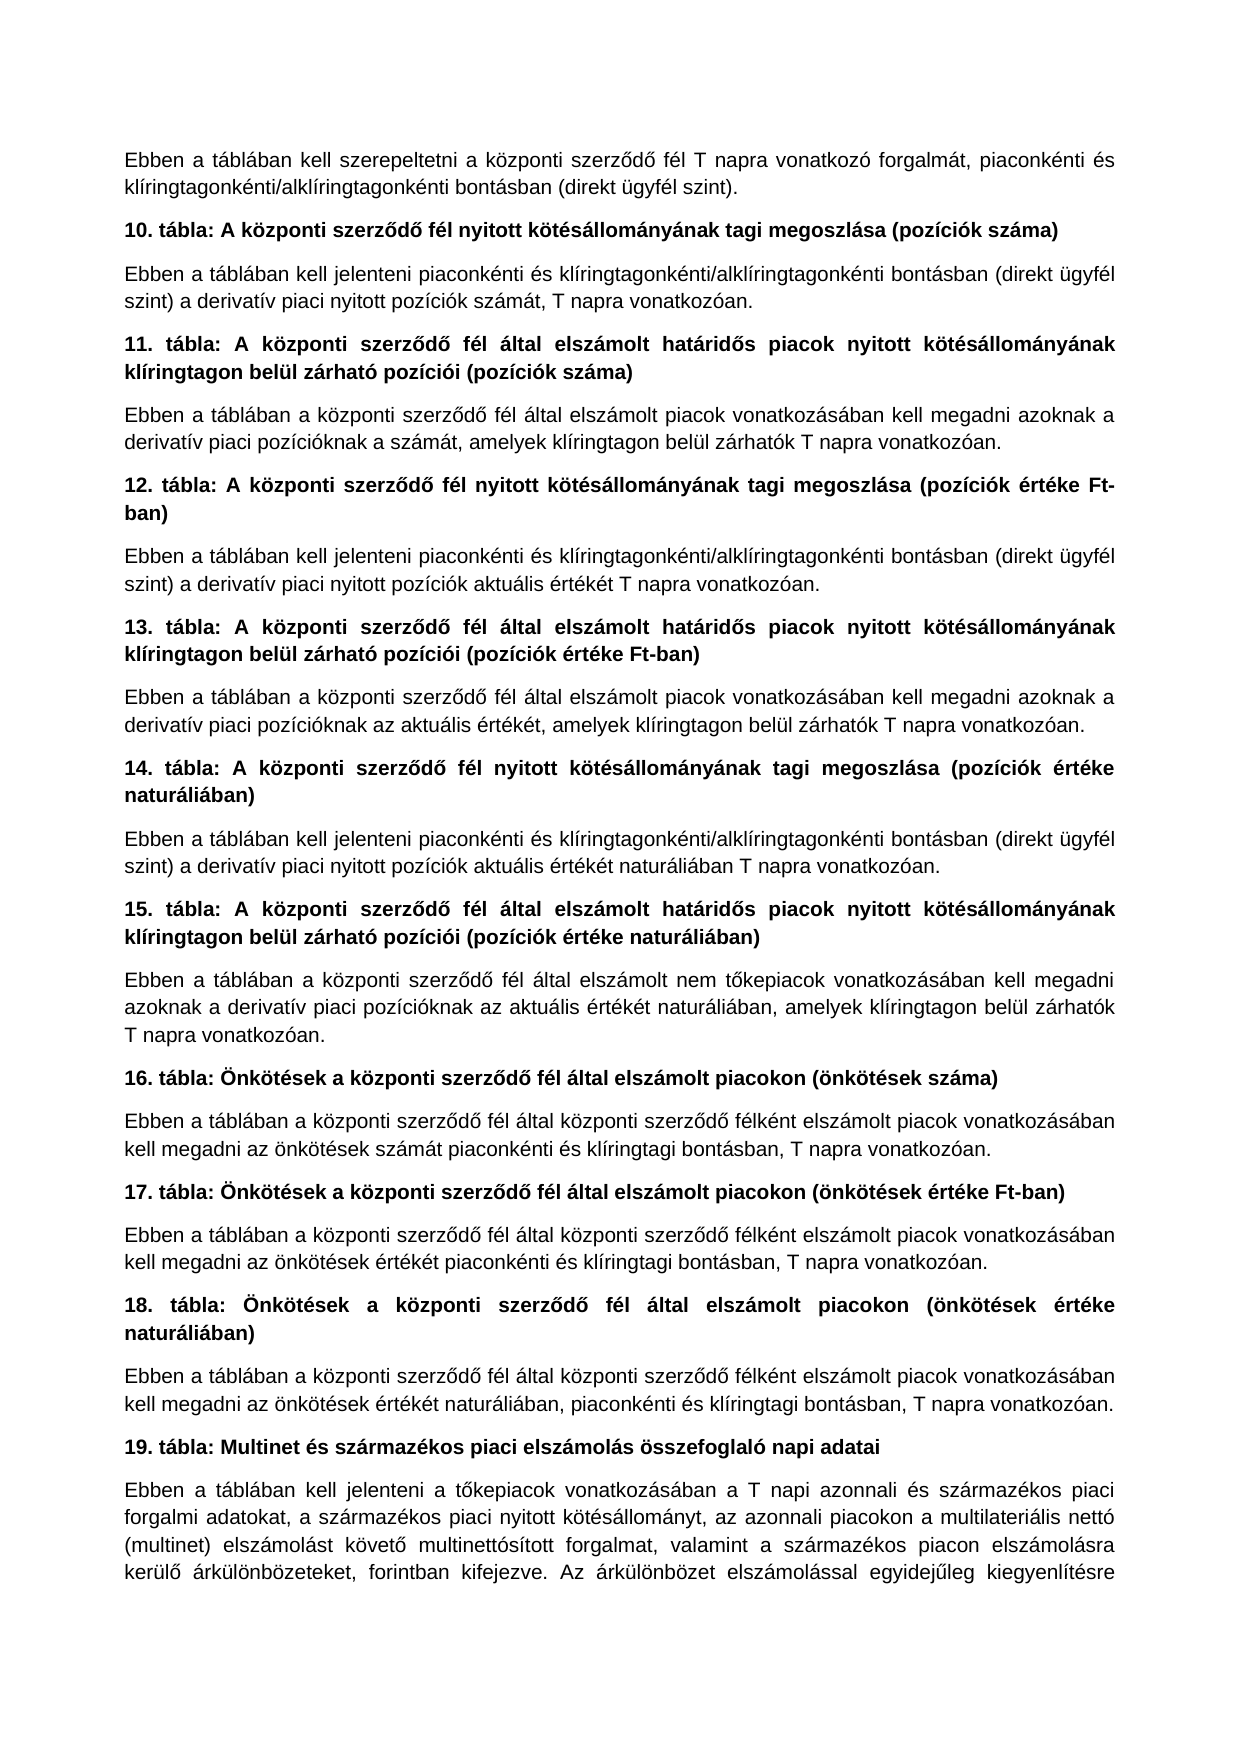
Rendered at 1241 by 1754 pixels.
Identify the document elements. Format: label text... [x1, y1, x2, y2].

text 11. tábla: A központi szerződő fél által elszámolt határidős piacok nyitott kötésállományának klíringtagon belül zárható pozíciói (pozíciók száma) [124, 332, 1116, 383]
text 18. tábla: Önkötések a központi szerződő fél által elszámolt piacokon (önkötések értéke naturáliában) [124, 1293, 1116, 1345]
text 12. tábla: A központi szerződő fél nyitott kötésállományának tagi megoszlása (pozíciók értéke Ft-ban) [124, 473, 1116, 525]
text 16. tábla: Önkötések a központi szerződő fél által elszámolt piacokon (önkötések száma) [124, 1066, 1116, 1090]
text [124, 148, 1116, 199]
text 10. tábla: A központi szerződő fél nyitott kötésállományának tagi megoszlása (pozíciók száma) [124, 218, 1116, 242]
text Ebben a táblában a központi szerződő fél által elszámolt piacok vonatkozásában kell megadni azoknak a derivatív piaci pozícióknak az aktuális értékét, amelyek klíringtagon belül zárhatók T napra vonatkozóan. [124, 685, 1116, 737]
text Ebben a táblában a központi szerződő fél által központi szerződő félként elszámolt piacok vonatkozásában kell megadni az önkötések értékét piaconkénti és klíringtagi bontásban, T napra vonatkozóan. [124, 1223, 1116, 1274]
text Ebben a táblában kell jelenteni piaconkénti és klíringtagonkénti/alklíringtagonkénti bontásban (direkt ügyfél szint) a derivatív piaci nyitott pozíciók számát, T napra vonatkozóan. [124, 261, 1116, 313]
text Ebben a táblában a központi szerződő fél által elszámolt nem tőkepiacok vonatkozásában kell megadni azoknak a derivatív piaci pozícióknak az aktuális értékét naturáliában, amelyek klíringtagon belül zárhatók T napra vonatkozóan. [124, 968, 1116, 1047]
text 13. tábla: A központi szerződő fél által elszámolt határidős piacok nyitott kötésállományának klíringtagon belül zárható pozíciói (pozíciók értéke Ft-ban) [124, 614, 1116, 666]
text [124, 1478, 1116, 1584]
text Ebben a táblában kell jelenteni piaconkénti és klíringtagonkénti/alklíringtagonkénti bontásban (direkt ügyfél szint) a derivatív piaci nyitott pozíciók aktuális értékét T napra vonatkozóan. [124, 544, 1116, 595]
text 15. tábla: A központi szerződő fél által elszámolt határidős piacok nyitott kötésállományának klíringtagon belül zárható pozíciói (pozíciók értéke naturáliában) [124, 897, 1116, 948]
text Ebben a táblában a központi szerződő fél által elszámolt piacok vonatkozásában kell megadni azoknak a derivatív piaci pozícióknak a számát, amelyek klíringtagon belül zárhatók T napra vonatkozóan. [124, 403, 1116, 454]
text Ebben a táblában kell jelenteni piaconkénti és klíringtagonkénti/alklíringtagonkénti bontásban (direkt ügyfél szint) a derivatív piaci nyitott pozíciók aktuális értékét naturáliában T napra vonatkozóan. [124, 826, 1116, 878]
text 17. tábla: Önkötések a központi szerződő fél által elszámolt piacokon (önkötések értéke Ft-ban) [124, 1179, 1116, 1203]
text 19. tábla: Multinet és származékos piaci elszámolás összefoglaló napi adatai [124, 1434, 1116, 1458]
text 14. tábla: A központi szerződő fél nyitott kötésállományának tagi megoszlása (pozíciók értéke naturáliában) [124, 756, 1116, 807]
text Ebben a táblában a központi szerződő fél által központi szerződő félként elszámolt piacok vonatkozásában kell megadni az önkötések számát piaconkénti és klíringtagi bontásban, T napra vonatkozóan. [124, 1109, 1116, 1160]
text Ebben a táblában a központi szerződő fél által központi szerződő félként elszámolt piacok vonatkozásában kell megadni az önkötések értékét naturáliában, piaconkénti és klíringtagi bontásban, T napra vonatkozóan. [124, 1364, 1116, 1415]
